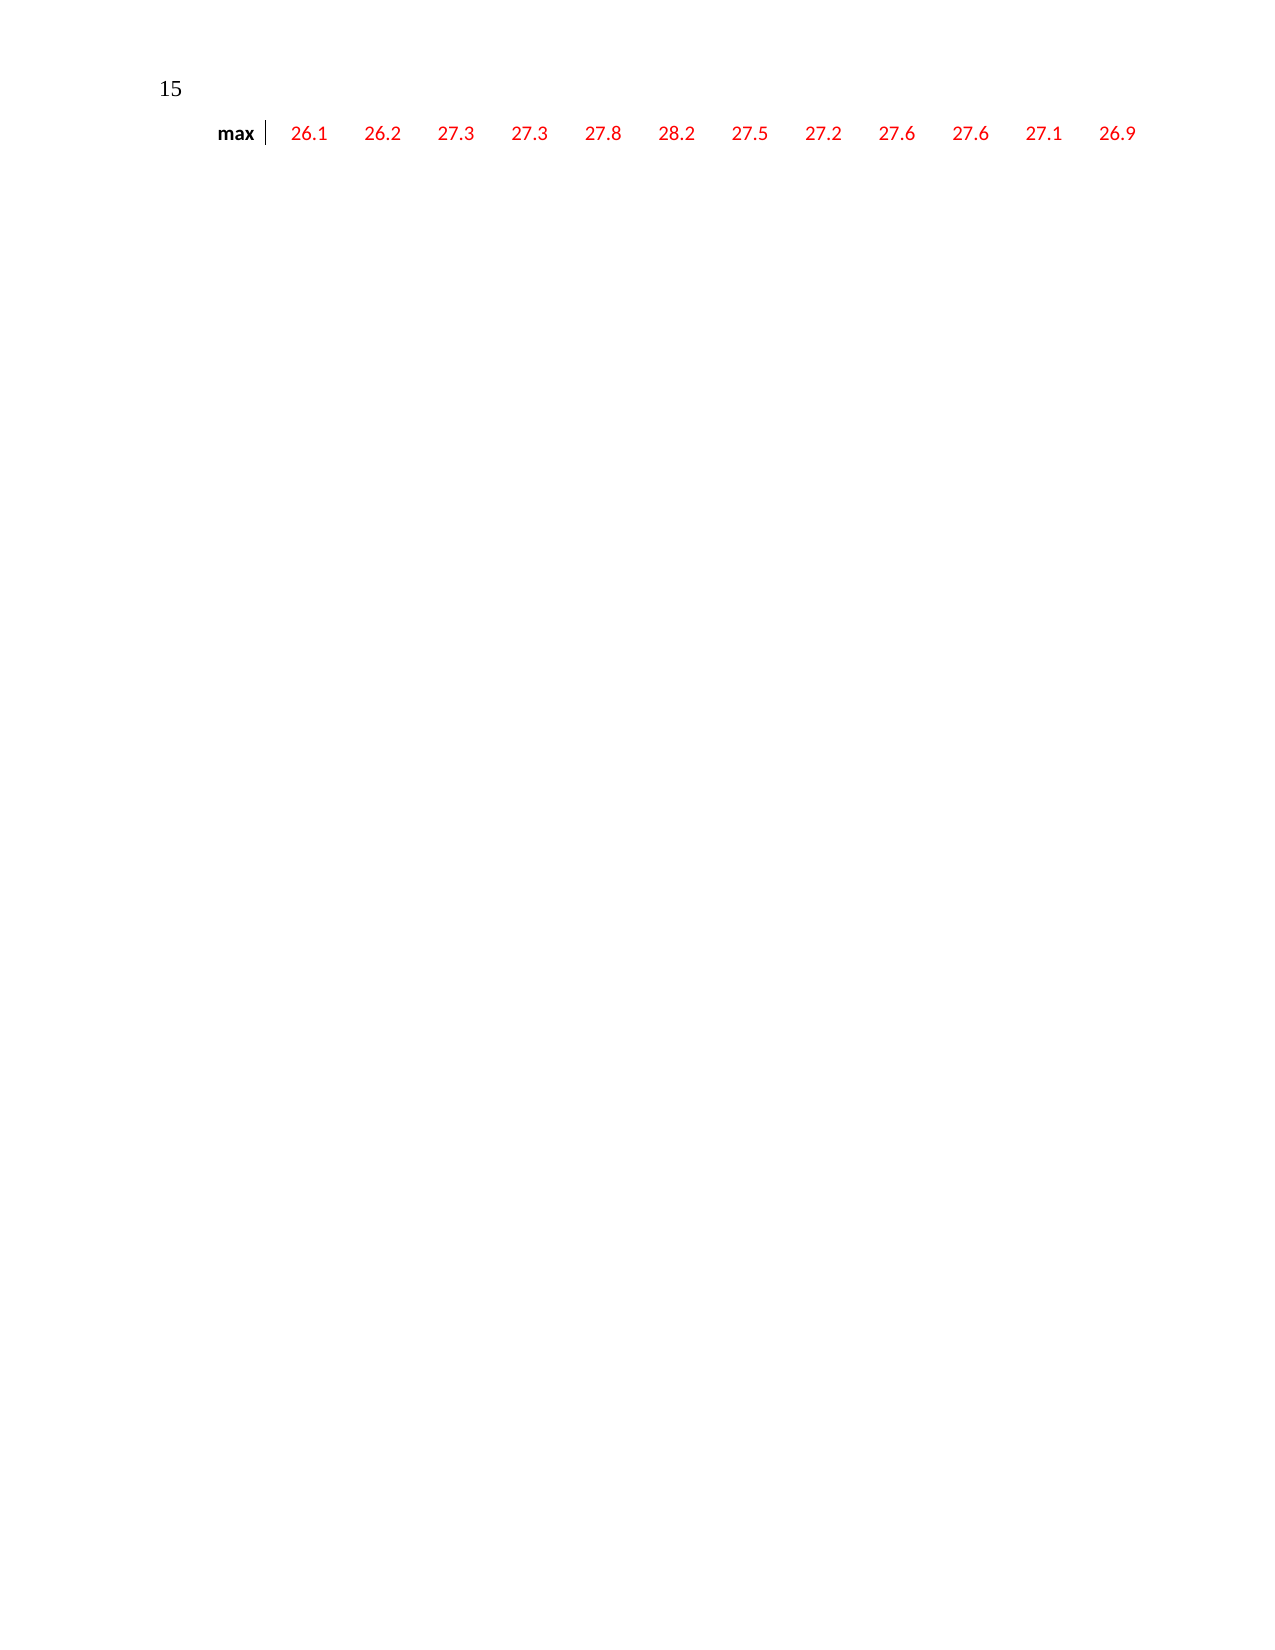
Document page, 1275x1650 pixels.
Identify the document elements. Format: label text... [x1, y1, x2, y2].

table_cell 27.6 [926, 120, 1000, 145]
table_cell 27.5 [706, 120, 779, 145]
table_cell 26.9 [1074, 120, 1147, 145]
table_cell 27.2 [780, 120, 853, 145]
table_cell 27.3 [412, 120, 486, 145]
table_cell 28.2 [633, 120, 706, 145]
table_cell 27.3 [486, 120, 559, 145]
table_cell 26.2 [339, 120, 412, 145]
table_cell 27.6 [853, 120, 926, 145]
table_cell max [189, 120, 265, 145]
table_cell 27.8 [559, 120, 633, 145]
table_cell 26.1 [266, 120, 339, 145]
table_cell 27.1 [1000, 120, 1073, 145]
